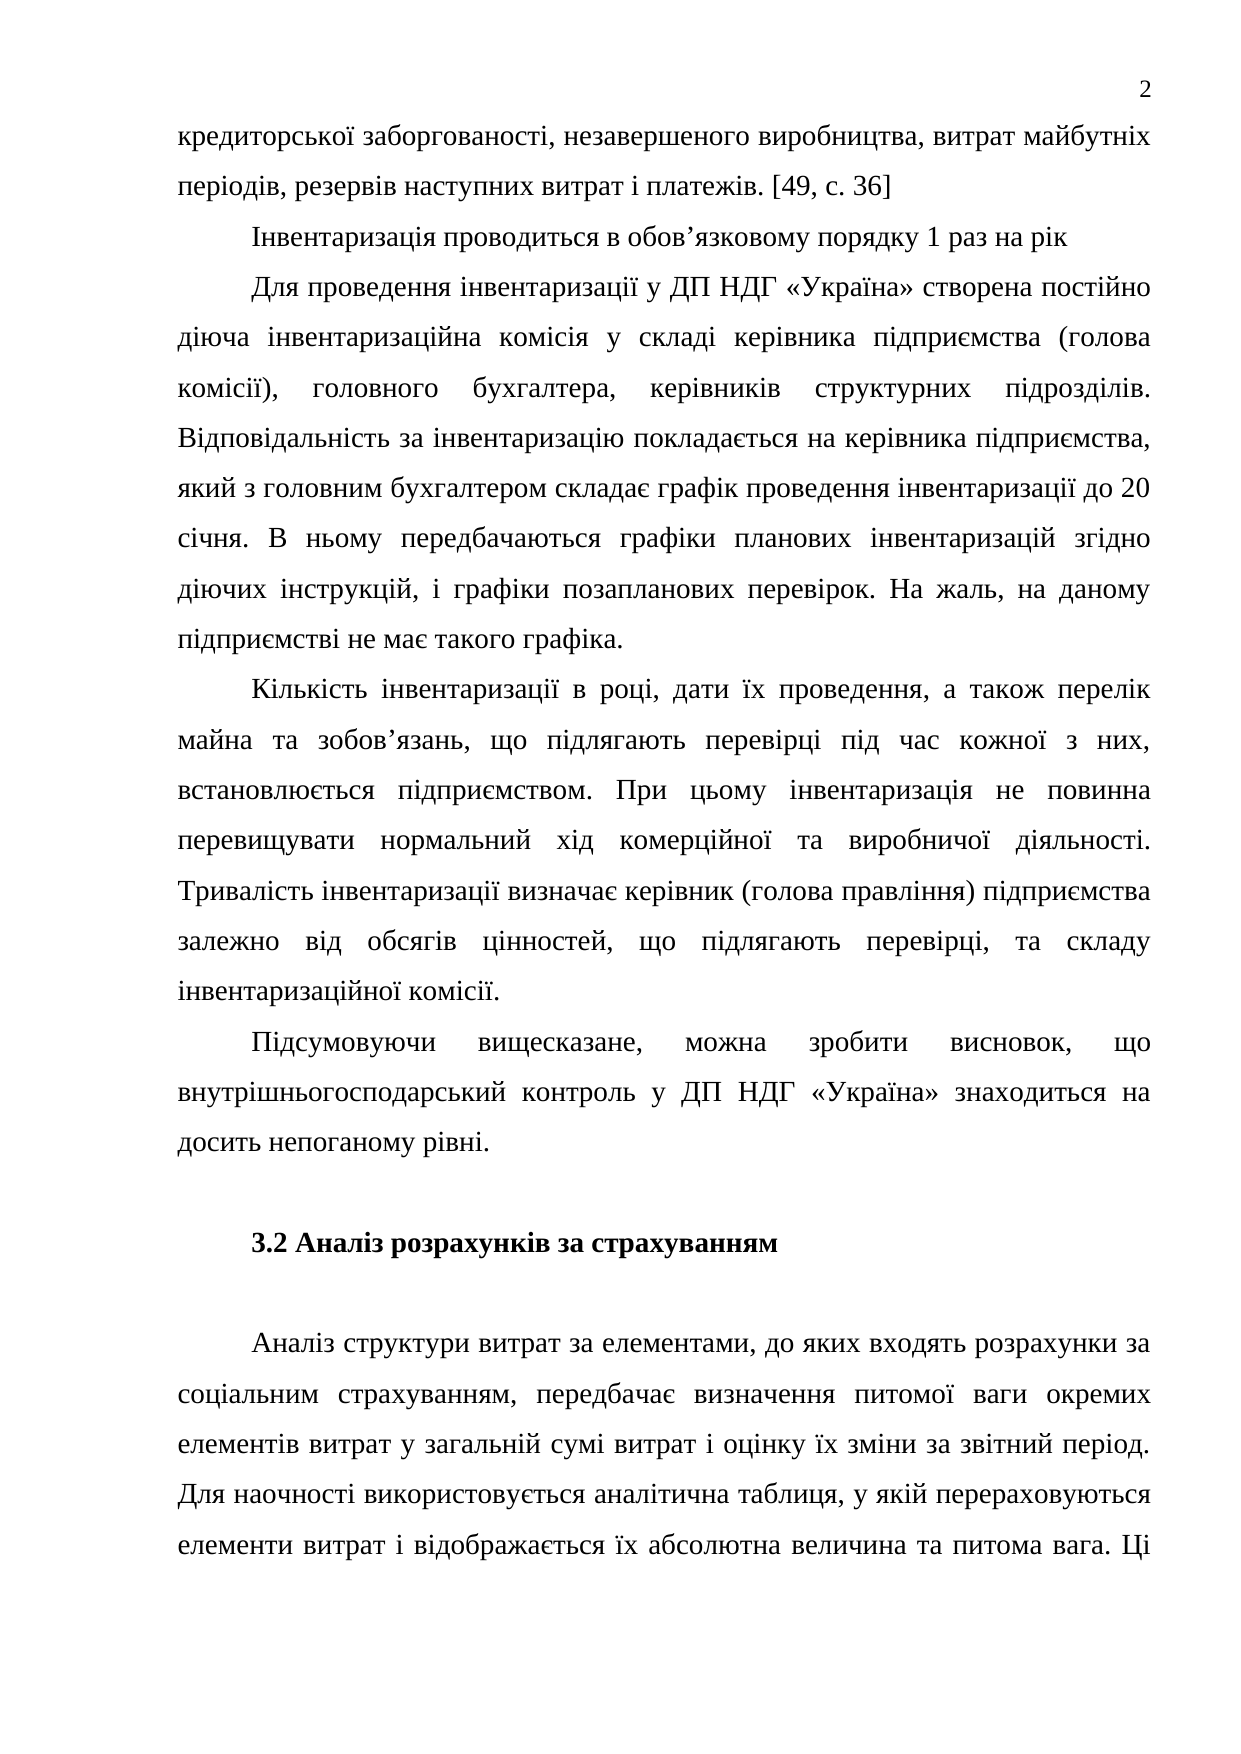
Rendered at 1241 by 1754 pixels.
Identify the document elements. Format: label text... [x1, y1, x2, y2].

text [177, 1326, 1152, 1560]
text Для проведення інвентаризації у ДП НДГ «Україна» створена постійно діюча інвентаризаційна комісія у складі керівника підприємства (голова комісії), головного бухгалтера, керівників структурних підрозділів. Відповідальність за інвентаризацію покладається на керівника підприємства, який з головним бухгалтером складає графік проведення інвентаризації до 20 січня. В ньому передбачаються графіки планових інвентаризацій згідно діючих інструкцій, і графіки позапланових перевірок. На жаль, на даному підприємстві не має такого графіка. [177, 269, 1152, 655]
subtitle 3.2 Аналіз розрахунків за страхуванням [177, 1225, 1152, 1258]
text Підсумовуючи вищесказане, можна зробити висновок, що внутрішньогосподарський контроль у ДП НДГ «Україна» знаходиться на досить непоганому рівні. [177, 1024, 1152, 1158]
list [177, 118, 1152, 202]
text Інвентаризація проводиться в обов’язковому порядку 1 раз на рік [177, 219, 1152, 252]
text Кількість інвентаризації в році, дати їх проведення, а також перелік майна та зобов’язань, що підлягають перевірці під час кожної з них, встановлюється підприємством. При цьому інвентаризація не повинна перевищувати нормальний хід комерційної та виробничої діяльності. Тривалість інвентаризації визначає керівник (голова правління) підприємства залежно від обсягів цінностей, що підлягають перевірці, та складу інвентаризаційної комісії. [177, 672, 1152, 1007]
